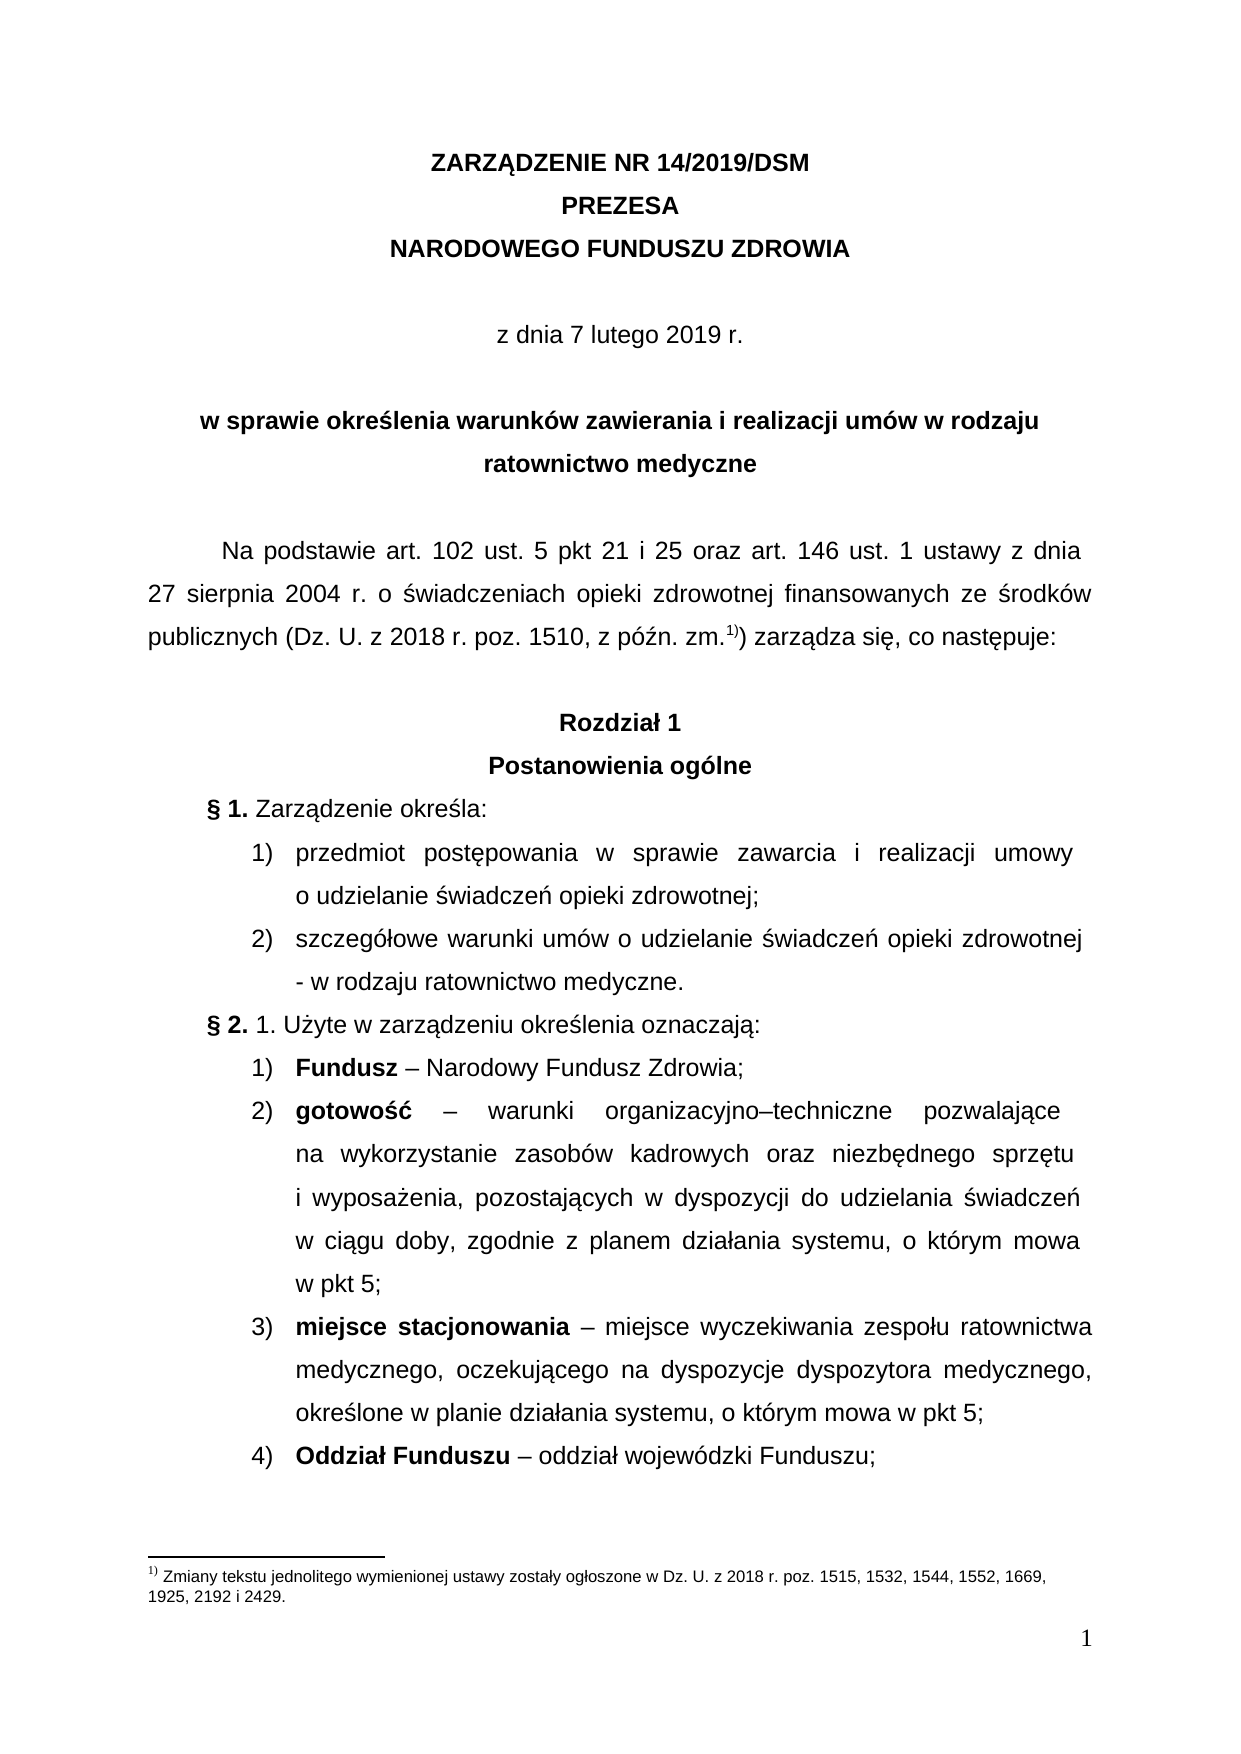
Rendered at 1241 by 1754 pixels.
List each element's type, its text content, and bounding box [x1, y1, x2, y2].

list Oddział Funduszu – oddział wojewódzki Funduszu; [251, 1441, 1093, 1470]
list miejsce stacjonowania – miejsce wyczekiwania zespołu ratownictwa medycznego, oczekującego na dyspozycje dyspozytora medycznego, określone w planie działania systemu, o którym mowa w pkt 5; [251, 1312, 1093, 1427]
list przedmiot postępowania w sprawie zawarcia i realizacji umowy o udzielanie świadczeń opieki zdrowotnej; [251, 838, 1093, 909]
text Rozdział 1 [148, 708, 1093, 737]
text ZARZĄDZENIE NR 14/2019/DSM [148, 148, 1093, 176]
list gotowość – warunki organizacyjno–techniczne pozwalające na wykorzystanie zasobów kadrowych oraz niezbędnego sprzętu i wyposażenia, pozostających w dyspozycji do udzielania świadczeń w ciągu doby, zgodnie z planem działania systemu, o którym mowa w pkt 5; [251, 1096, 1093, 1298]
text Postanowienia ogólne [148, 751, 1093, 780]
text Na podstawie art. 102 ust. 5 pkt 21 i 25 oraz art. 146 ust. 1 ustawy z dnia 27 sierpnia 2004 r. o świadczeniach opieki zdrowotnej finansowanych ze środków publicznych (Dz. U. z 2018 r. poz. 1510, z późn. zm.)) zarządza się, co następuje: [148, 536, 1093, 651]
text § 1. Zarządzenie określa: [148, 794, 1093, 823]
text w sprawie określenia warunków zawierania i realizacji umów w rodzaju ratownictwo medyczne [148, 406, 1093, 478]
text z dnia 7 lutego 2019 r. [148, 320, 1093, 349]
text § 2. 1. Użyte w zarządzeniu określenia oznaczają: [148, 1010, 1093, 1039]
list szczegółowe warunki umów o udzielanie świadczeń opieki zdrowotnej - w rodzaju ratownictwo medyczne. [251, 924, 1093, 996]
list Fundusz – Narodowy Fundusz Zdrowia; [251, 1053, 1093, 1082]
text NARODOWEGO FUNDUSZU ZDROWIA [148, 234, 1093, 263]
text PREZESA [148, 191, 1093, 219]
